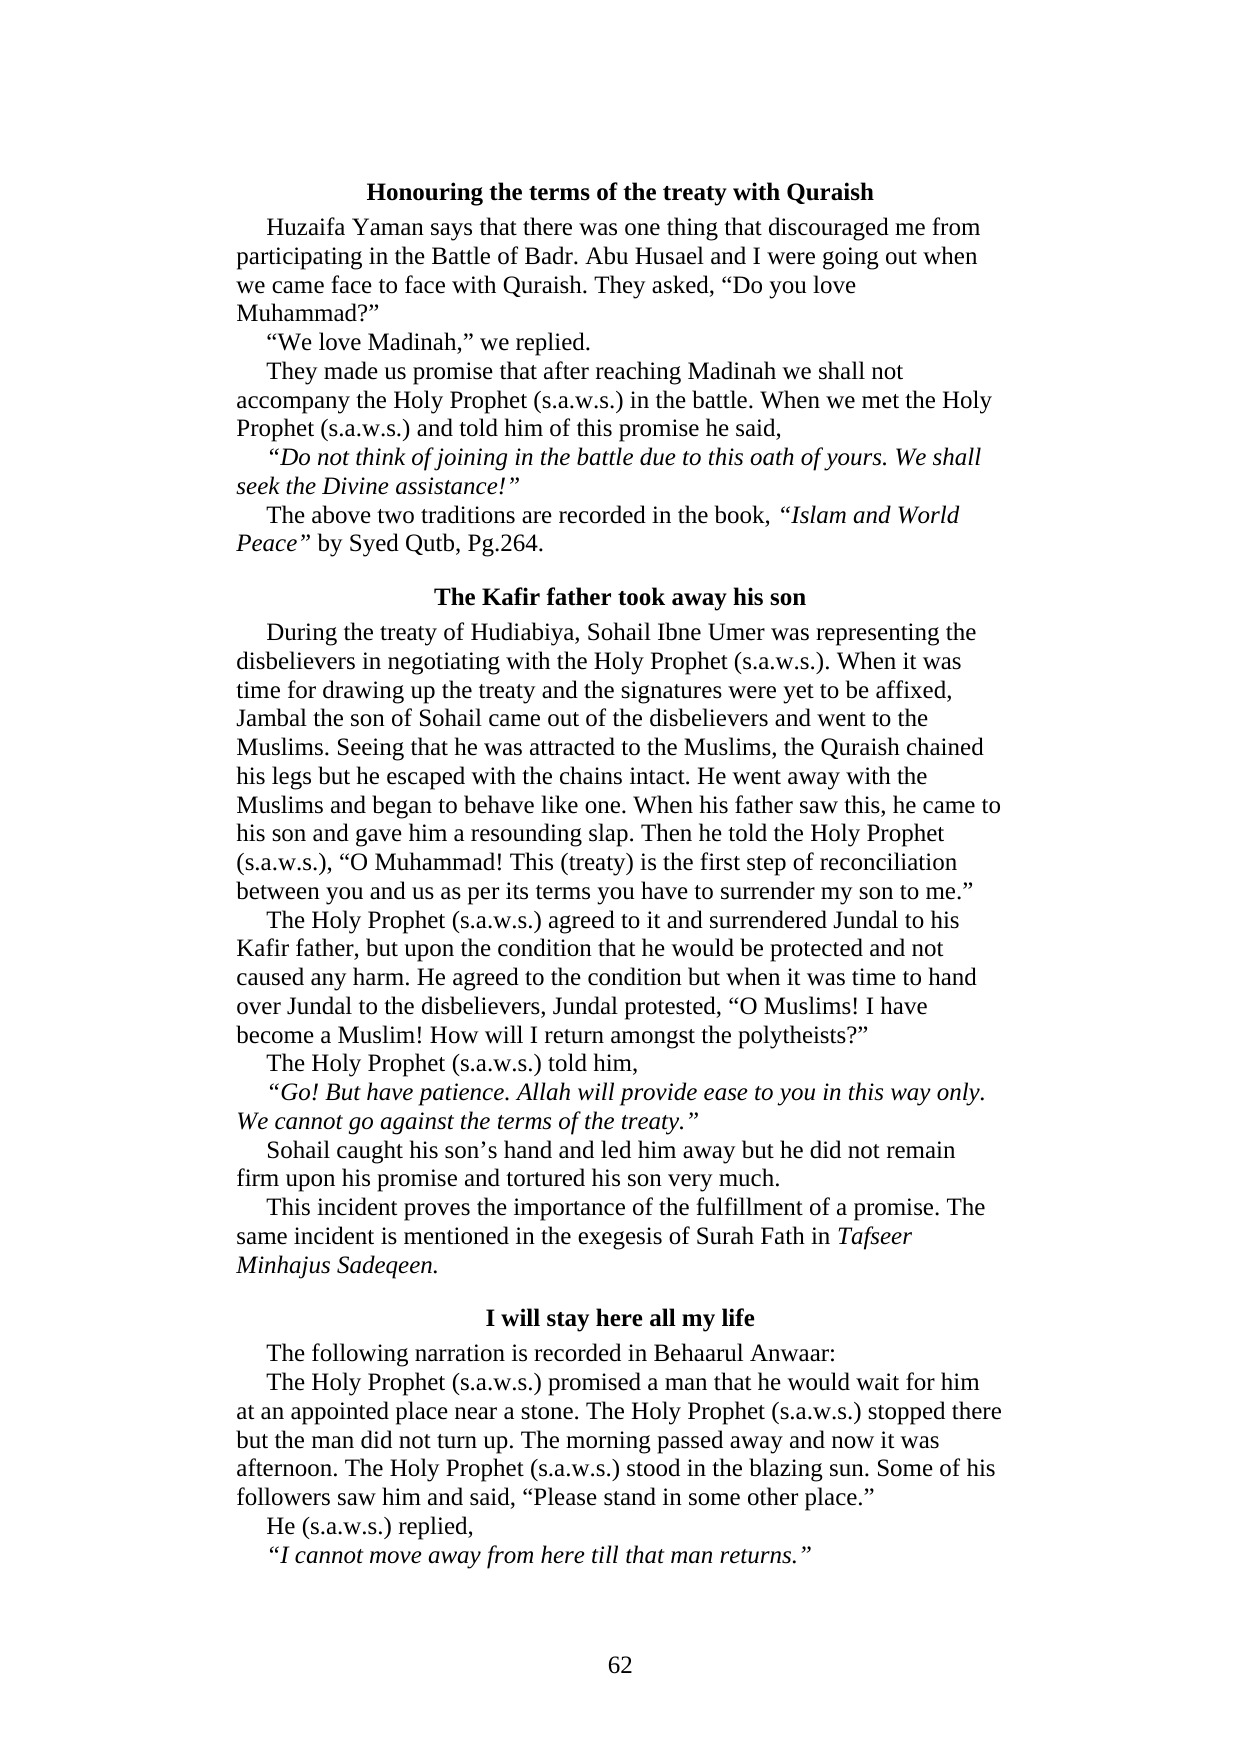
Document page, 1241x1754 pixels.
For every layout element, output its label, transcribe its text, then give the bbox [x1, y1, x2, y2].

subtitle Honouring the terms of the treaty with Quraish [236, 177, 1004, 206]
subtitle The Kafir father took away his son [236, 582, 1004, 611]
text The above two traditions are recorded in the book, “Islam and World Peace” by Syed Qutb, Pg.264. [236, 500, 1004, 557]
text They made us promise that after reaching Madinah we shall not accompany the Holy Prophet (s.a.w.s.) in the battle. When we met the Holy Prophet (s.a.w.s.) and told him of this promise he said, [236, 356, 1004, 442]
text Huzaifa Yaman says that there was one thing that discouraged me from participating in the Battle of Badr. Abu Husael and I were going out when we came face to face with Quraish. They asked, “Do you love Muhammad?” [236, 212, 1004, 327]
text Sohail caught his son’s hand and led him away but he did not remain firm upon his promise and tortured his son very much. [236, 1135, 1004, 1192]
subtitle I will stay here all my life [236, 1303, 1004, 1332]
text “Go! But have patience. Allah will provide ease to you in this way only. We cannot go against the terms of the treaty.” [236, 1077, 1004, 1135]
text He (s.a.w.s.) replied, [236, 1511, 1004, 1540]
text The Holy Prophet (s.a.w.s.) agreed to it and surrendered Jundal to his Kafir father, but upon the condition that he would be protected and not caused any harm. He agreed to the condition but when it was time to hand over Jundal to the disbelievers, Jundal protested, “O Muslims! I have become a Muslim! How will I return amongst the polytheists?” [236, 905, 1004, 1048]
text “I cannot move away from here till that man returns.” [236, 1540, 1004, 1568]
text “Do not think of joining in the battle due to this oath of yours. We shall seek the Divine assistance!” [236, 442, 1004, 500]
text During the treaty of Hudiabiya, Sohail Ibne Umer was representing the disbelievers in negotiating with the Holy Prophet (s.a.w.s.). When it was time for drawing up the treaty and the signatures were yet to be affixed, Jambal the son of Sohail came out of the disbelievers and went to the Muslims. Seeing that he was attracted to the Muslims, the Quraish chained his legs but he escaped with the chains intact. He went away with the Muslims and began to behave like one. When his father saw this, he came to his son and gave him a resounding slap. Then he told the Holy Prophet (s.a.w.s.), “O Muhammad! This (treaty) is the first step of reconciliation between you and us as per its terms you have to surrender my son to me.” [236, 617, 1004, 905]
text The Holy Prophet (s.a.w.s.) promised a man that he would wait for him at an appointed place near a stone. The Holy Prophet (s.a.w.s.) stopped there but the man did not turn up. The morning passed away and now it was afternoon. The Holy Prophet (s.a.w.s.) stood in the blazing sun. Some of his followers saw him and said, “Please stand in some other place.” [236, 1367, 1004, 1511]
text The following narration is recorded in Behaarul Anwaar: [236, 1338, 1004, 1367]
text The Holy Prophet (s.a.w.s.) told him, [236, 1048, 1004, 1077]
text This incident proves the importance of the fulfillment of a promise. The same incident is mentioned in the exegesis of Surah Fath in Tafseer Minhajus Sadeqeen. [236, 1192, 1004, 1278]
text “We love Madinah,” we replied. [236, 327, 1004, 356]
